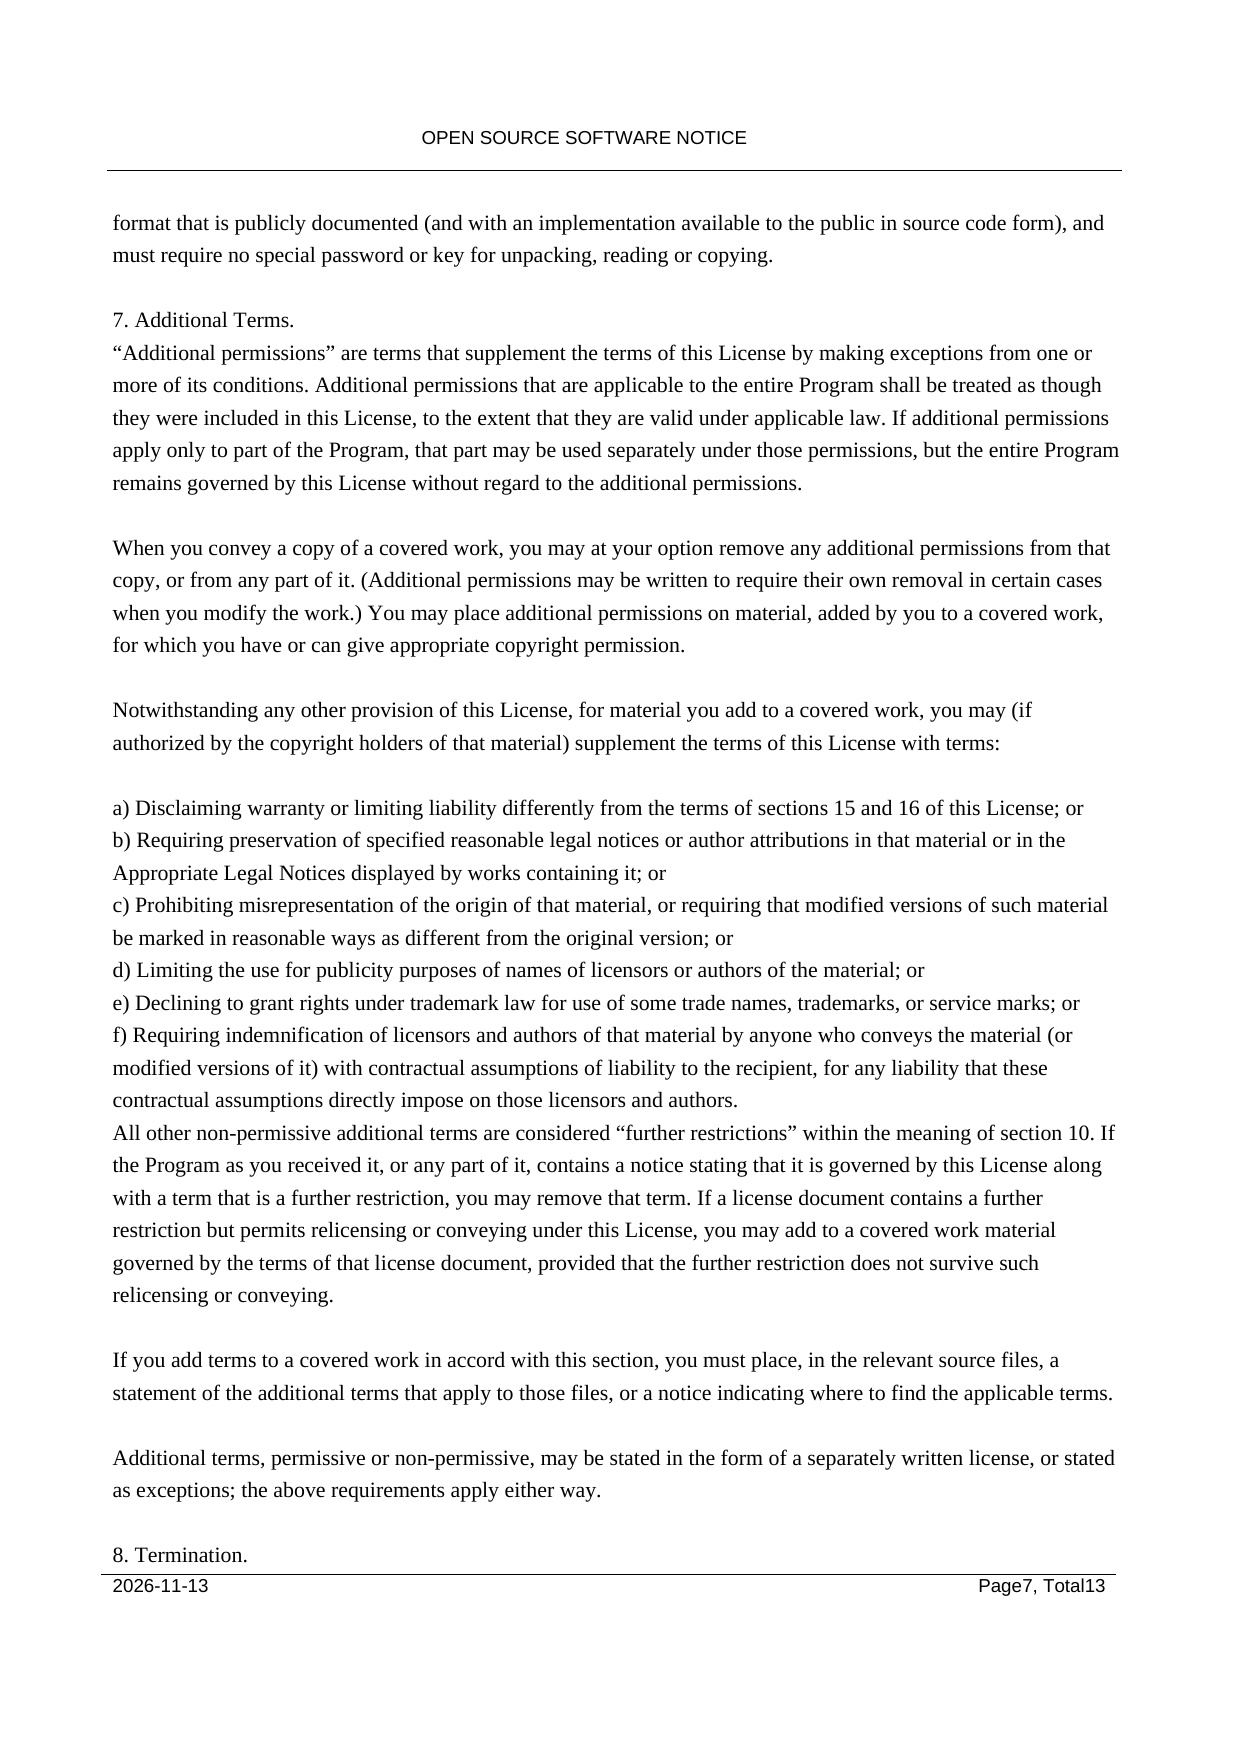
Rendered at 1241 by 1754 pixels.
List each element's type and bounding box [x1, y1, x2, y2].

text [112, 206, 1128, 1571]
